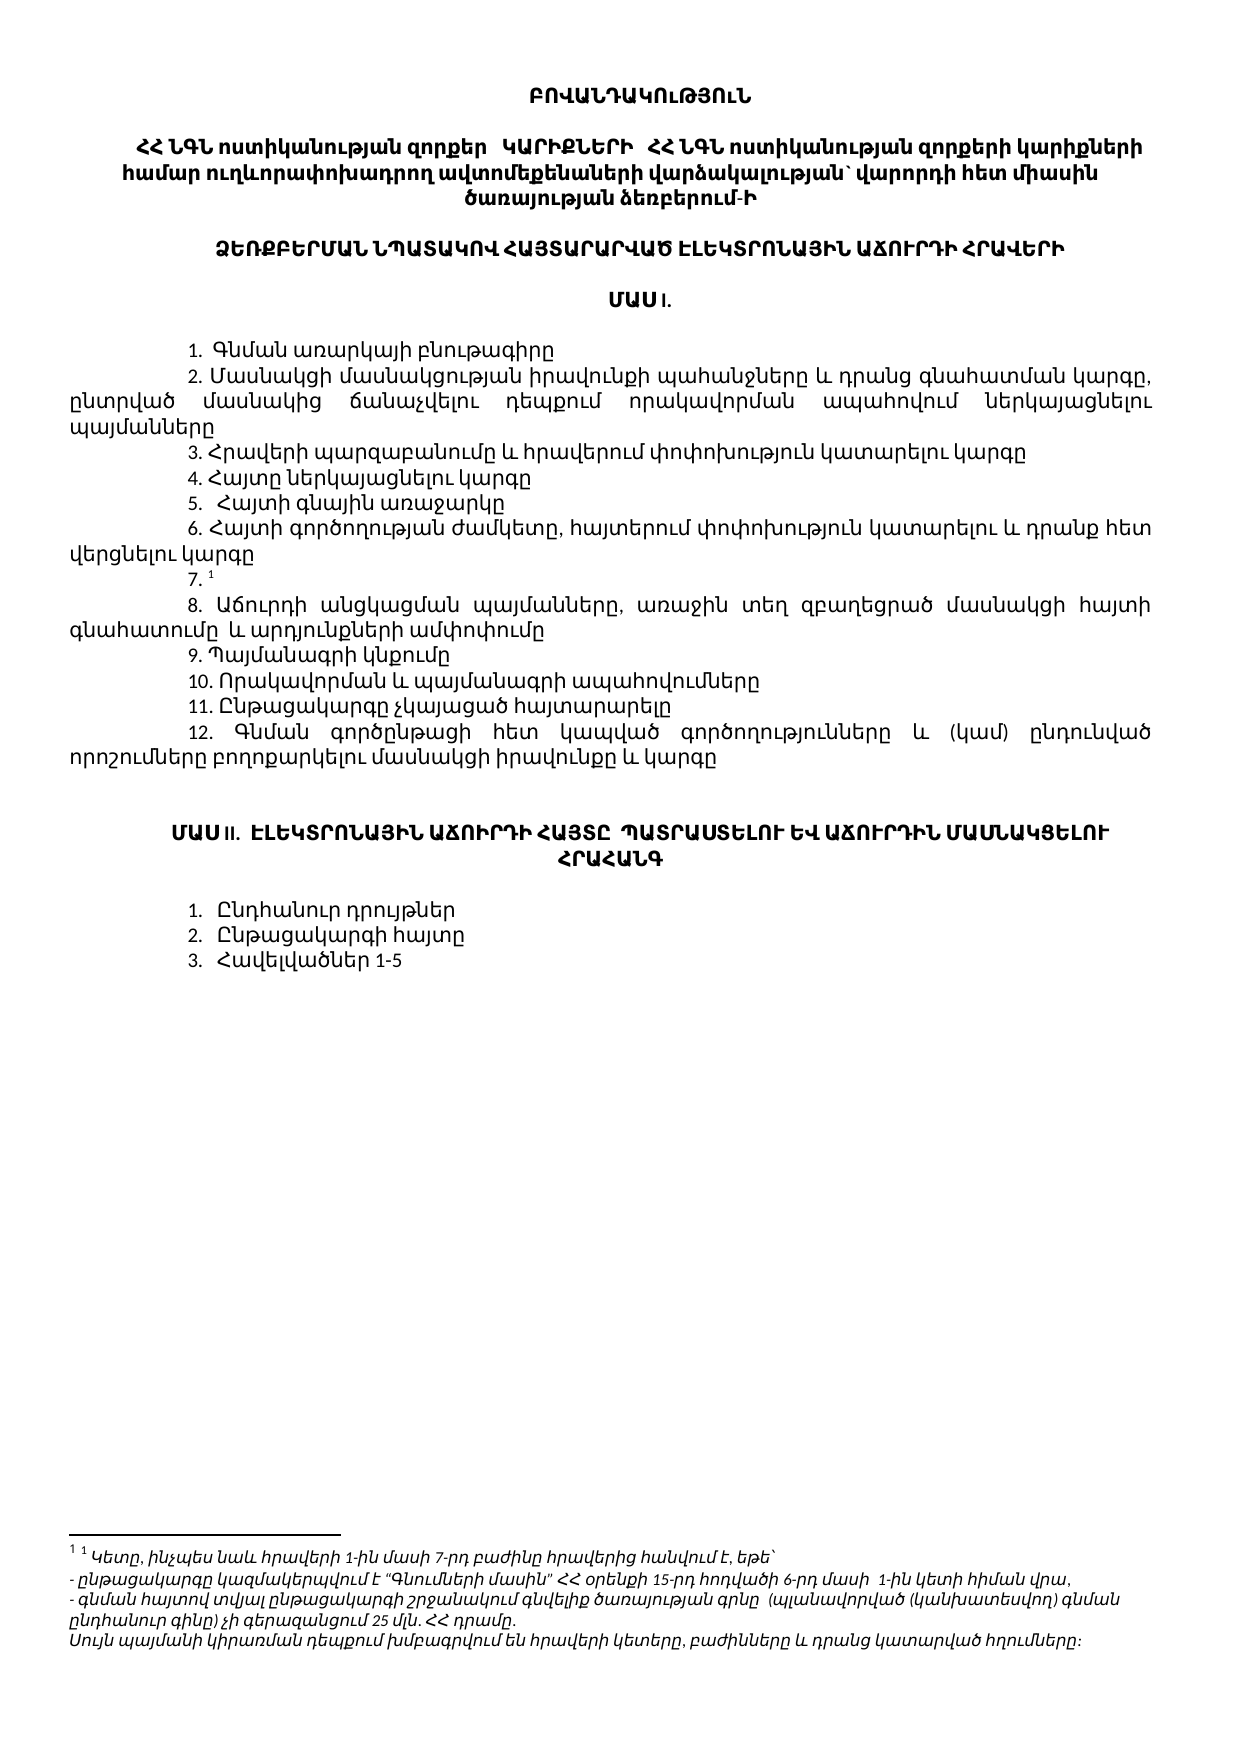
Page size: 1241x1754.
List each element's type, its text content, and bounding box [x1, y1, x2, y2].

text ՀՀ ՆԳՆ ոստիկանության զորքեր ԿԱՐԻՔՆԵՐԻ ՀՀ ՆԳՆ ոստիկանության զորքերի կարիքների համար ուղևորափոխադրող ավտոմեքենաների վարձակալության` վարորդի հետ միասին ծառայության ձեռբերում-Ի [69, 134, 1152, 211]
text ՁԵՌՔԲԵՐՄԱՆ ՆՊԱՏԱԿՈՎ ՀԱՅՏԱՐԱՐՎԱԾ ԷԼԵԿՏՐՈՆԱՅԻՆ ԱՃՈՒՐԴԻ ՀՐԱՎԵՐԻ [69, 236, 1152, 261]
text 3. Հրավերի պարզաբանումը և հրավերում փոփոխություն կատարելու կարգը [69, 439, 1152, 465]
text 7. [69, 566, 1152, 592]
text 1. Գնման առարկայի բնութագիրը [69, 338, 1152, 363]
text 8. Աճուրդի անցկացման պայմանները, առաջին տեղ զբաղեցրած մասնակցի հայտի գնահատումը և արդյունքների ամփոփումը [69, 592, 1152, 643]
text 9. Պայմանագրի կնքումը [69, 643, 1152, 668]
text 12. Գնման գործընթացի հետ կապված գործողությունները և (կամ) ընդունված որոշումները բողոքարկելու մասնակցի իրավունքը և կարգը [69, 719, 1152, 770]
text 3. Հավելվածներ 1-5 [69, 948, 1152, 973]
text 1. Ընդհանուր դրույթներ [69, 897, 1152, 922]
text 2. Մասնակցի մասնակցության իրավունքի պահանջները և դրանց գնահատման կարգը, ընտրված մասնակից ճանաչվելու դեպքում որակավորման ապահովում ներկայացնելու պայմանները [69, 363, 1152, 439]
text 5. Հայտի գնային առաջարկը [69, 490, 1152, 516]
text 4. Հայտը ներկայացնելու կարգը [69, 465, 1152, 490]
text 10. Որակավորման և պայմանագրի ապահովումները [69, 668, 1152, 693]
text 2. Ընթացակարգի հայտը [69, 922, 1152, 948]
text ՄԱՍ II. ԷԼԵԿՏՐՈՆԱՅԻՆ ԱՃՈԻՐԴԻ ՀԱՅՏԸ ՊԱՏՐԱՍՏԵԼՈՒ ԵՎ ԱՃՈՒՐԴԻՆ ՄԱՍՆԱԿՑԵԼՈՒ ՀՐԱՀԱՆԳ [69, 821, 1152, 871]
text ԲՈՎԱՆԴԱԿՈւԹՅՈւՆ [69, 83, 1152, 109]
text 11. Ընթացակարգը չկայացած հայտարարելը [69, 693, 1152, 719]
text 6. Հայտի գործողության ժամկետը, հայտերում փոփոխություն կատարելու և դրանք հետ վերցնելու կարգը [69, 516, 1152, 566]
text ՄԱՍ I. [69, 287, 1152, 312]
